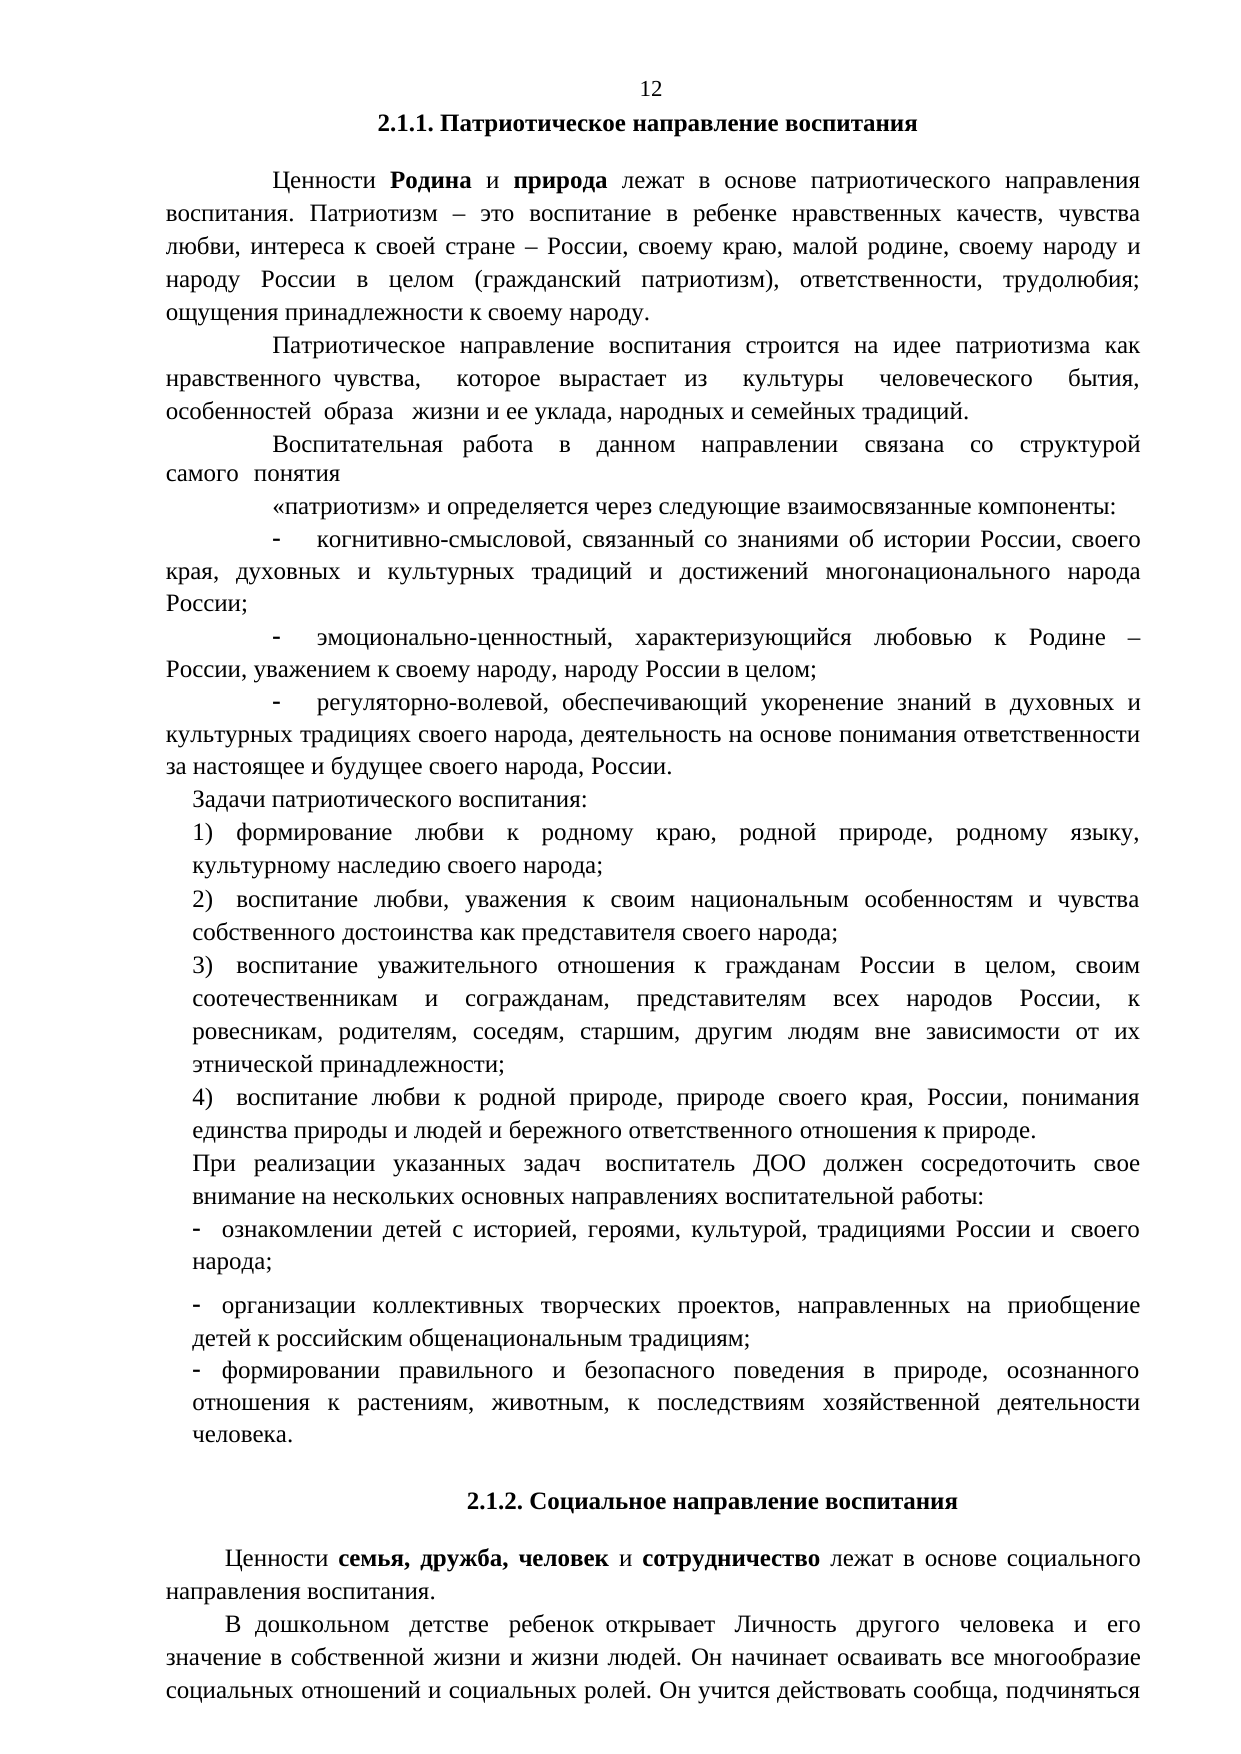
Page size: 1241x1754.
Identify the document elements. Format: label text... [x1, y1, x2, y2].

list воспитание любви к родной природе, природе своего края, России, понимания единства природы и людей и бережного ответственного отношения к природе. [192, 1082, 1140, 1144]
subtitle 2.1.1. Патриотическое направление воспитания [93, 108, 1166, 137]
subtitle 2.1.2. Социальное направление воспитания [403, 1486, 1166, 1515]
list когнитивно-смысловой, связанный со знаниями об истории России, своего края, духовных и культурных традиций и достижений многонационального народа России; [166, 524, 1141, 617]
list воспитание любви, уважения к своим национальным особенностям и чувства собственного достоинства как представителя своего народа; [192, 884, 1139, 946]
text «патриотизм» и определяется через следующие взаимосвязанные компоненты: [166, 491, 1141, 520]
text Воспитательная работа в данном направлении связана со структурой самого понятия [166, 429, 1141, 487]
list формировании правильного и безопасного поведения в природе, осознанного отношения к растениям, животным, к последствиям хозяйственной деятельности человека. [192, 1356, 1140, 1448]
text Ценности Родина и природа лежат в основе патриотического направления воспитания. Патриотизм – это воспитание в ребенке нравственных качеств, чувства любви, интереса к своей стране – России, своему краю, малой родине, своему народу и народу России в целом (гражданский патриотизм), ответственности, трудолюбия; ощущения принадлежности к своему народу. [166, 165, 1141, 326]
list ознакомлении детей с историей, героями, культурой, традициями России и своего народа; [192, 1214, 1140, 1275]
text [166, 1609, 1141, 1704]
list формирование любви к родному краю, родной природе, родному языку, культурному наследию своего народа; [192, 817, 1140, 879]
list регуляторно-волевой, обеспечивающий укоренение знаний в духовных и культурных традициях своего народа, деятельность на основе понимания ответственности за настоящее и будущее своего народа, России. [166, 687, 1141, 780]
text Задачи патриотического воспитания: [192, 784, 1166, 813]
text Патриотическое направление воспитания строится на идее патриотизма как нравственного чувства, которое вырастает из культуры человеческого бытия, особенностей образа жизни и ее уклада, народных и семейных традиций. [166, 330, 1141, 425]
text Ценности семья, дружба, человек и сотрудничество лежат в основе социального направления воспитания. [166, 1543, 1141, 1605]
list воспитание уважительного отношения к гражданам России в целом, своим соотечественникам и согражданам, представителям всех народов России, к ровесникам, родителям, соседям, старшим, другим людям вне зависимости от их этнической принадлежности; [192, 950, 1140, 1078]
list организации коллективных творческих проектов, направленных на приобщение детей к российским общенациональным традициям; [192, 1290, 1140, 1352]
text При реализации указанных задач воспитатель ДОО должен сосредоточить свое внимание на нескольких основных направлениях воспитательной работы: [192, 1148, 1141, 1210]
list эмоционально-ценностный, характеризующийся любовью к Родине – России, уважением к своему народу, народу России в целом; [166, 622, 1141, 682]
